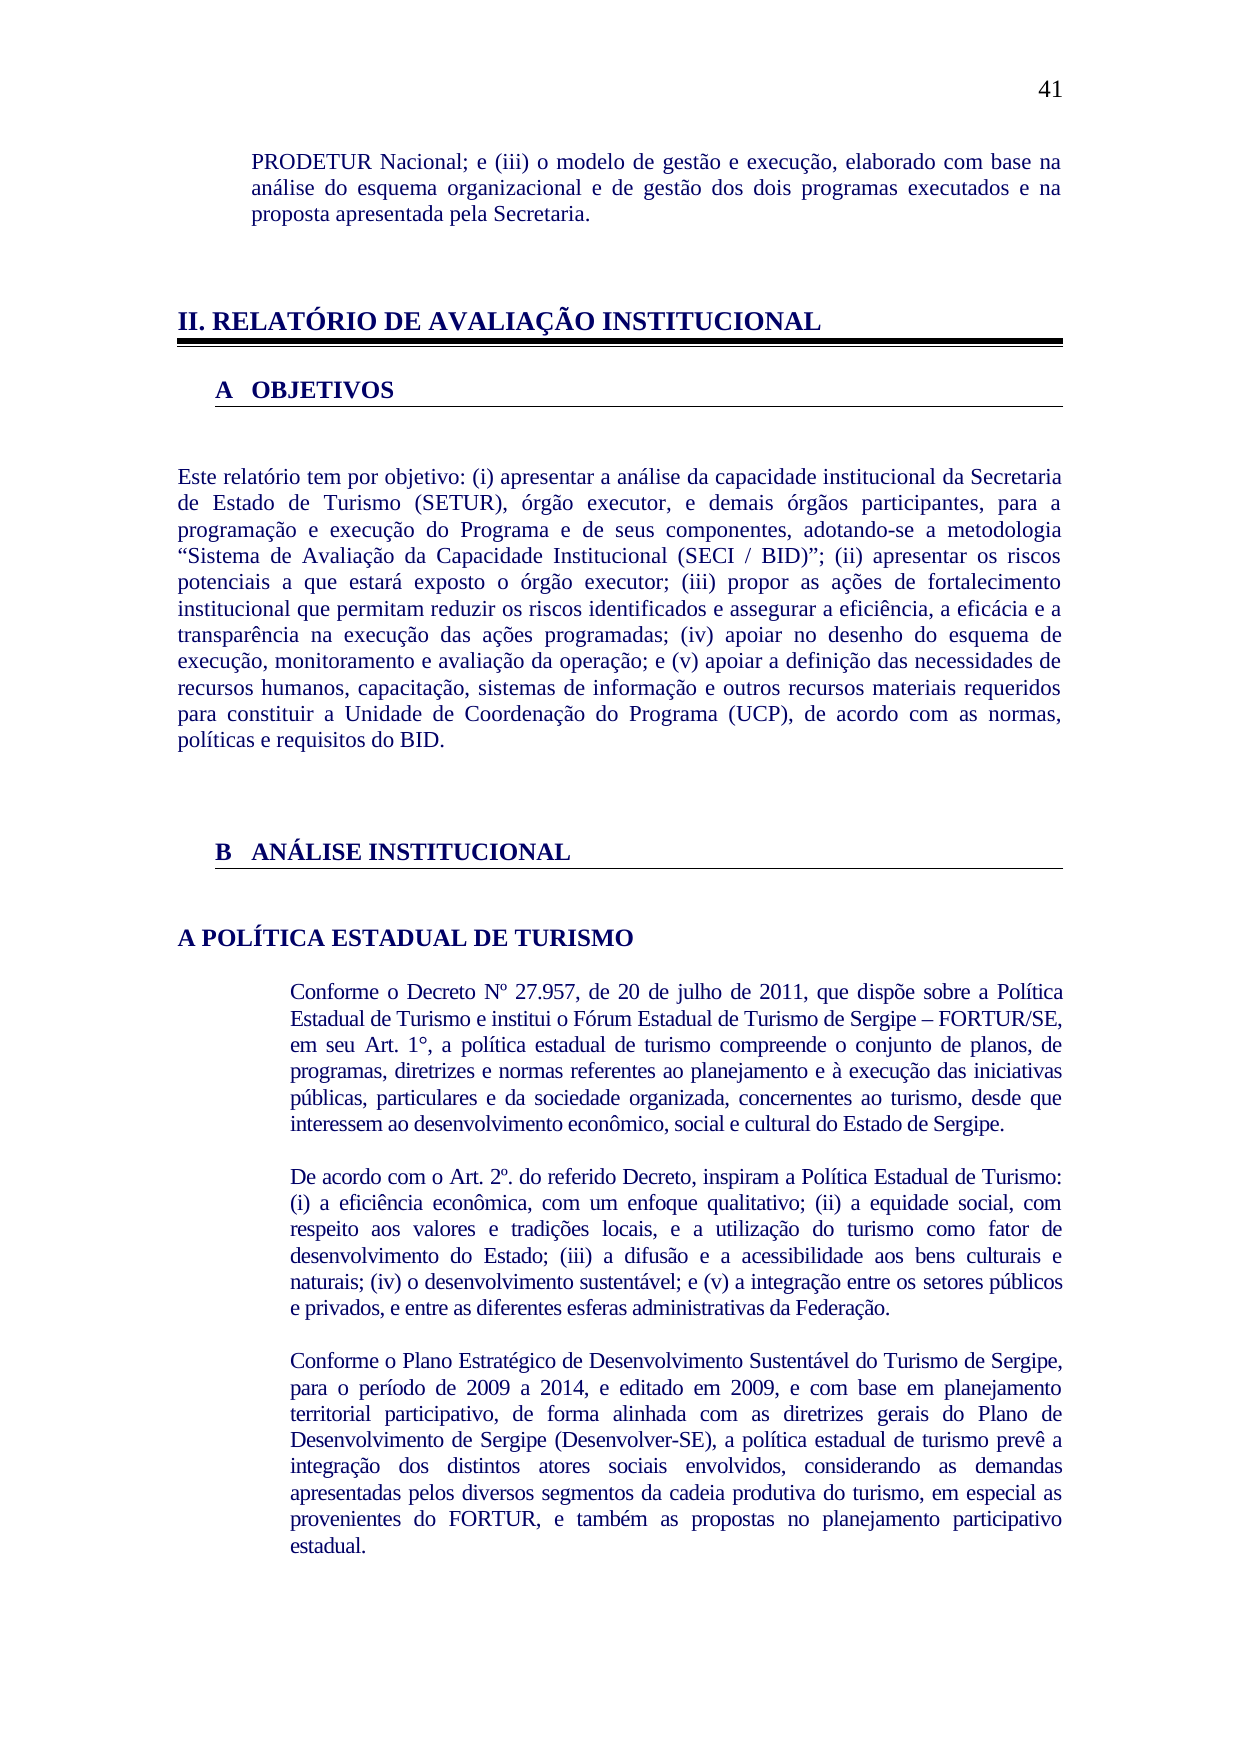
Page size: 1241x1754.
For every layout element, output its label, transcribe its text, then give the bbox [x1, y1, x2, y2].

text II. RELATÓRIO DE AVALIAÇÃO INSTITUCIONAL [177, 305, 1063, 338]
subtitle A OBJETIVOS [215, 375, 1063, 406]
text A POLÍTICA ESTADUAL DE TURISMO [177, 923, 1063, 952]
text Conforme o Plano Estratégico de Desenvolvimento Sustentável do Turismo de Sergipe, para o período de 2009 a 2014, e editado em 2009, e com base em planejamento territorial participativo, de forma alinhada com as diretrizes gerais do Plano de Desenvolvimento de Sergipe (Desenvolver-SE), a política estadual de turismo prevê a integração dos distintos atores sociais envolvidos, considerando as demandas apresentadas pelos diversos segmentos da cadeia produtiva do turismo, em especial as provenientes do FORTUR, e também as propostas no planejamento participativo estadual. [290, 1347, 1063, 1558]
text Este relatório tem por objetivo: (i) apresentar a análise da capacidade institucional da Secretaria de Estado de Turismo (SETUR), órgão executor, e demais órgãos participantes, para a programação e execução do Programa e de seus componentes, adotando-se a metodologia “Sistema de Avaliação da Capacidade Institucional (SECI / BID)”; (ii) apresentar os riscos potenciais a que estará exposto o órgão executor; (iii) propor as ações de fortalecimento institucional que permitam reduzir os riscos identificados e assegurar a eficiência, a eficácia e a transparência na execução das ações programadas; (iv) apoiar no desenho do esquema de execução, monitoramento e avaliação da operação; e (v) apoiar a definição das necessidades de recursos humanos, capacitação, sistemas de informação e outros recursos materiais requeridos para constituir a Unidade de Coordenação do Programa (UCP), de acordo com as normas, políticas e requisitos do BID. [177, 463, 1063, 753]
text Conforme o Decreto Nº 27.957, de 20 de julho de 2011, que dispõe sobre a Política Estadual de Turismo e institui o Fórum Estadual de Turismo de Sergipe – FORTUR/SE, em seu Art. 1°, a política estadual de turismo compreende o conjunto de planos, de programas, diretrizes e normas referentes ao planejamento e à execução das iniciativas públicas, particulares e da sociedade organizada, concernentes ao turismo, desde que interessem ao desenvolvimento econômico, social e cultural do Estado de Sergipe. [290, 978, 1063, 1136]
subtitle B ANÁLISE INSTITUCIONAL [215, 837, 1063, 868]
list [177, 148, 1063, 227]
text De acordo com o Art. 2º. do referido Decreto, inspiram a Política Estadual de Turismo: (i) a eficiência econômica, com um enfoque qualitativo; (ii) a equidade social, com respeito aos valores e tradições locais, e a utilização do turismo como fator de desenvolvimento do Estado; (iii) a difusão e a acessibilidade aos bens culturais e naturais; (iv) o desenvolvimento sustentável; e (v) a integração entre os setores públicos e privados, e entre as diferentes esferas administrativas da Federação. [290, 1163, 1063, 1321]
